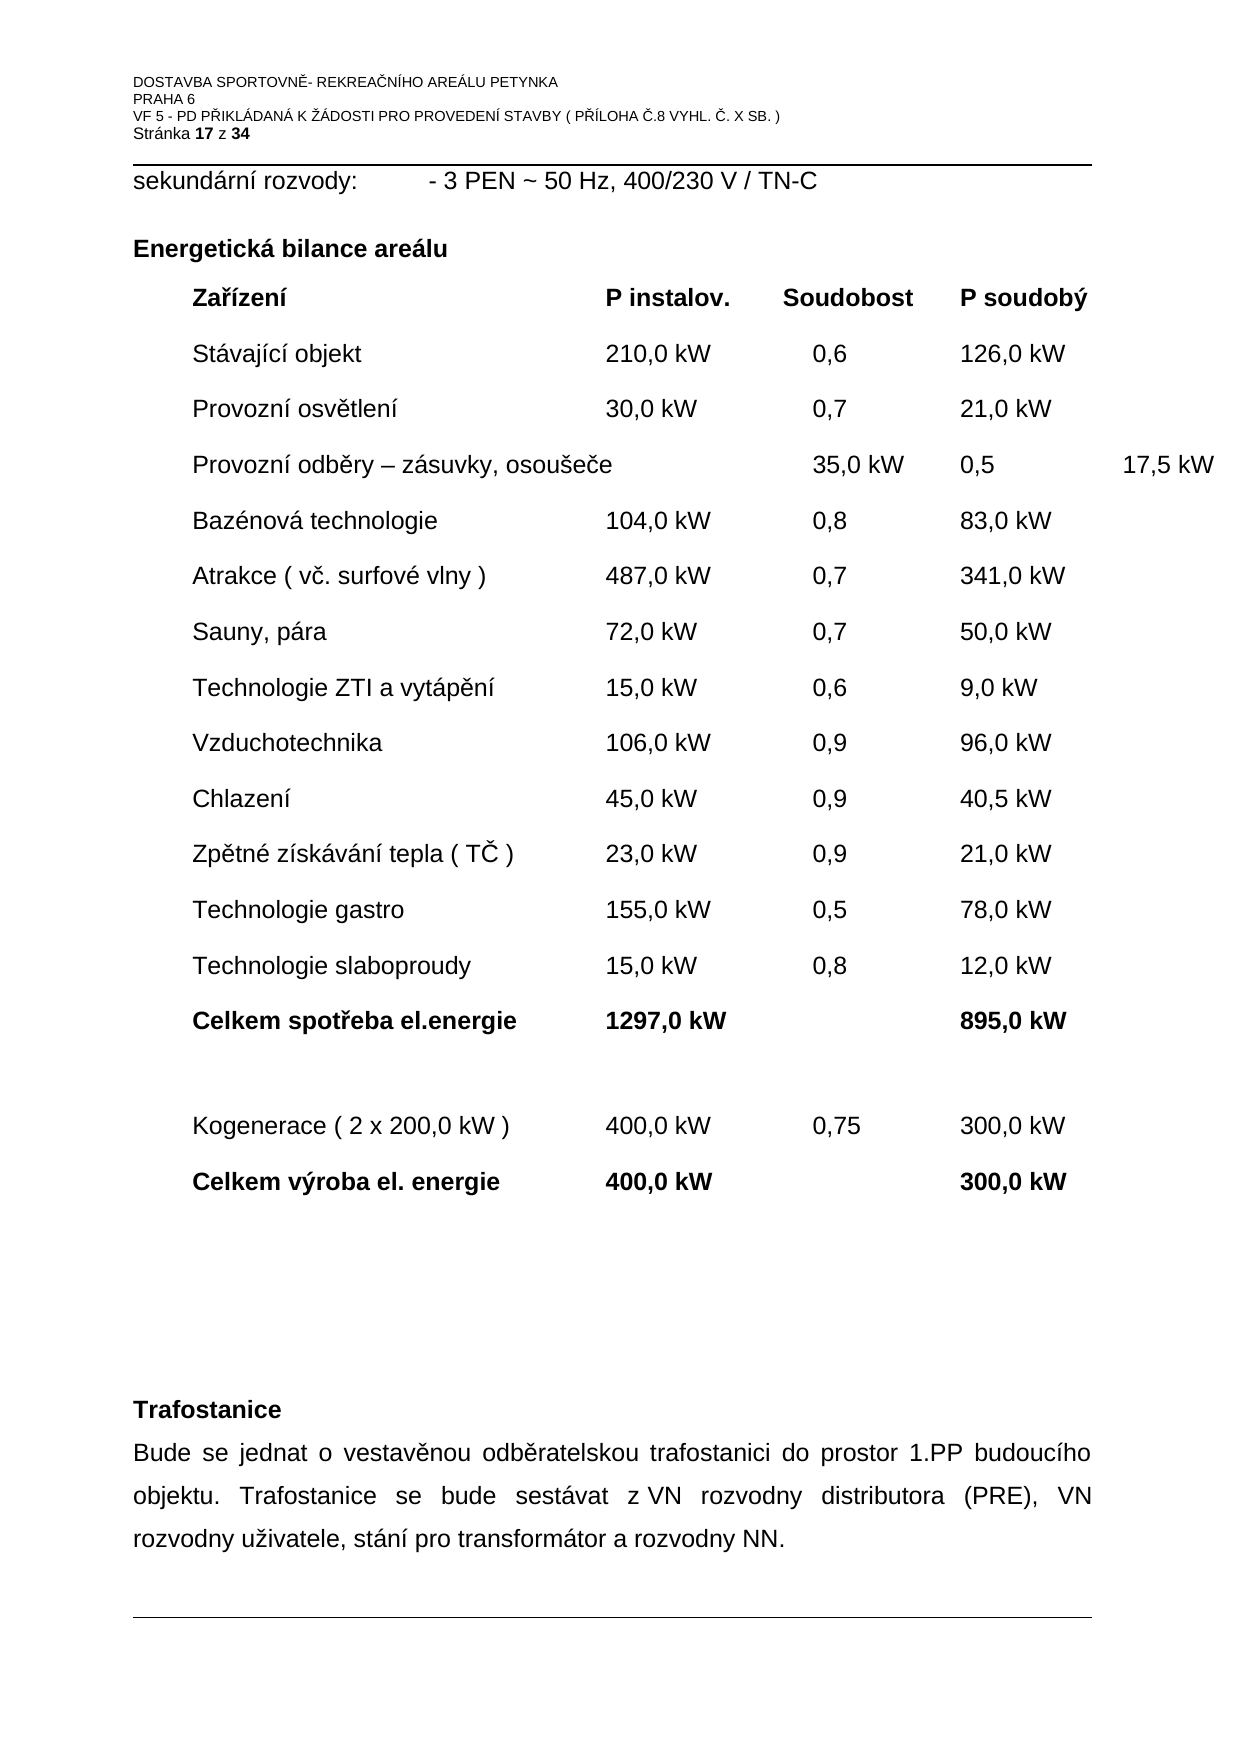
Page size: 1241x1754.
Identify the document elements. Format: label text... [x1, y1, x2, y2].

text Sauny, pára 72,0 kW 0,7 50,0 kW [192, 617, 1092, 646]
text Chlazení 45,0 kW 0,9 40,5 kW [192, 784, 1092, 812]
text Technologie ZTI a vytápění 15,0 kW 0,6 9,0 kW [192, 672, 1092, 701]
text sekundární rozvody: - 3 PEN ~ 50 Hz, 400/230 V / TN-C [133, 166, 1092, 194]
text Technologie slaboproudy 15,0 kW 0,8 12,0 kW [192, 951, 1092, 979]
text Trafostanice [133, 1395, 1092, 1424]
text Technologie gastro 155,0 kW 0,5 78,0 kW [192, 895, 1092, 924]
text Provozní osvětlení 30,0 kW 0,7 21,0 kW [192, 394, 1092, 423]
text Zařízení P instalov. Soudobost P soudobý [192, 283, 1092, 312]
text Bude se jednat o vestavěnou odběratelskou trafostanici do prostor 1.PP budoucího objektu. Trafostanice se bude sestávat z VN rozvodny distributora (PRE), VN rozvodny uživatele, stání pro transformátor a rozvodny NN. [133, 1438, 1092, 1553]
text Bazénová technologie 104,0 kW 0,8 83,0 kW [192, 506, 1092, 534]
text Celkem výroba el. energie 400,0 kW 300,0 kW [192, 1167, 1092, 1196]
text Stávající objekt 210,0 kW 0,6 126,0 kW [192, 339, 1092, 367]
text Atrakce ( vč. surfové vlny ) 487,0 kW 0,7 341,0 kW [192, 561, 1092, 590]
text Celkem spotřeba el.energie 1297,0 kW 895,0 kW [192, 1006, 1092, 1035]
text Provozní odběry – zásuvky, osoušeče 35,0 kW 0,5 17,5 kW [192, 450, 1092, 479]
text Kogenerace ( 2 x 200,0 kW ) 400,0 kW 0,75 300,0 kW [192, 1111, 1092, 1140]
text Zpětné získávání tepla ( TČ ) 23,0 kW 0,9 21,0 kW [192, 839, 1092, 868]
text Vzduchotechnika 106,0 kW 0,9 96,0 kW [192, 728, 1092, 757]
text Energetická bilance areálu [133, 234, 1092, 262]
